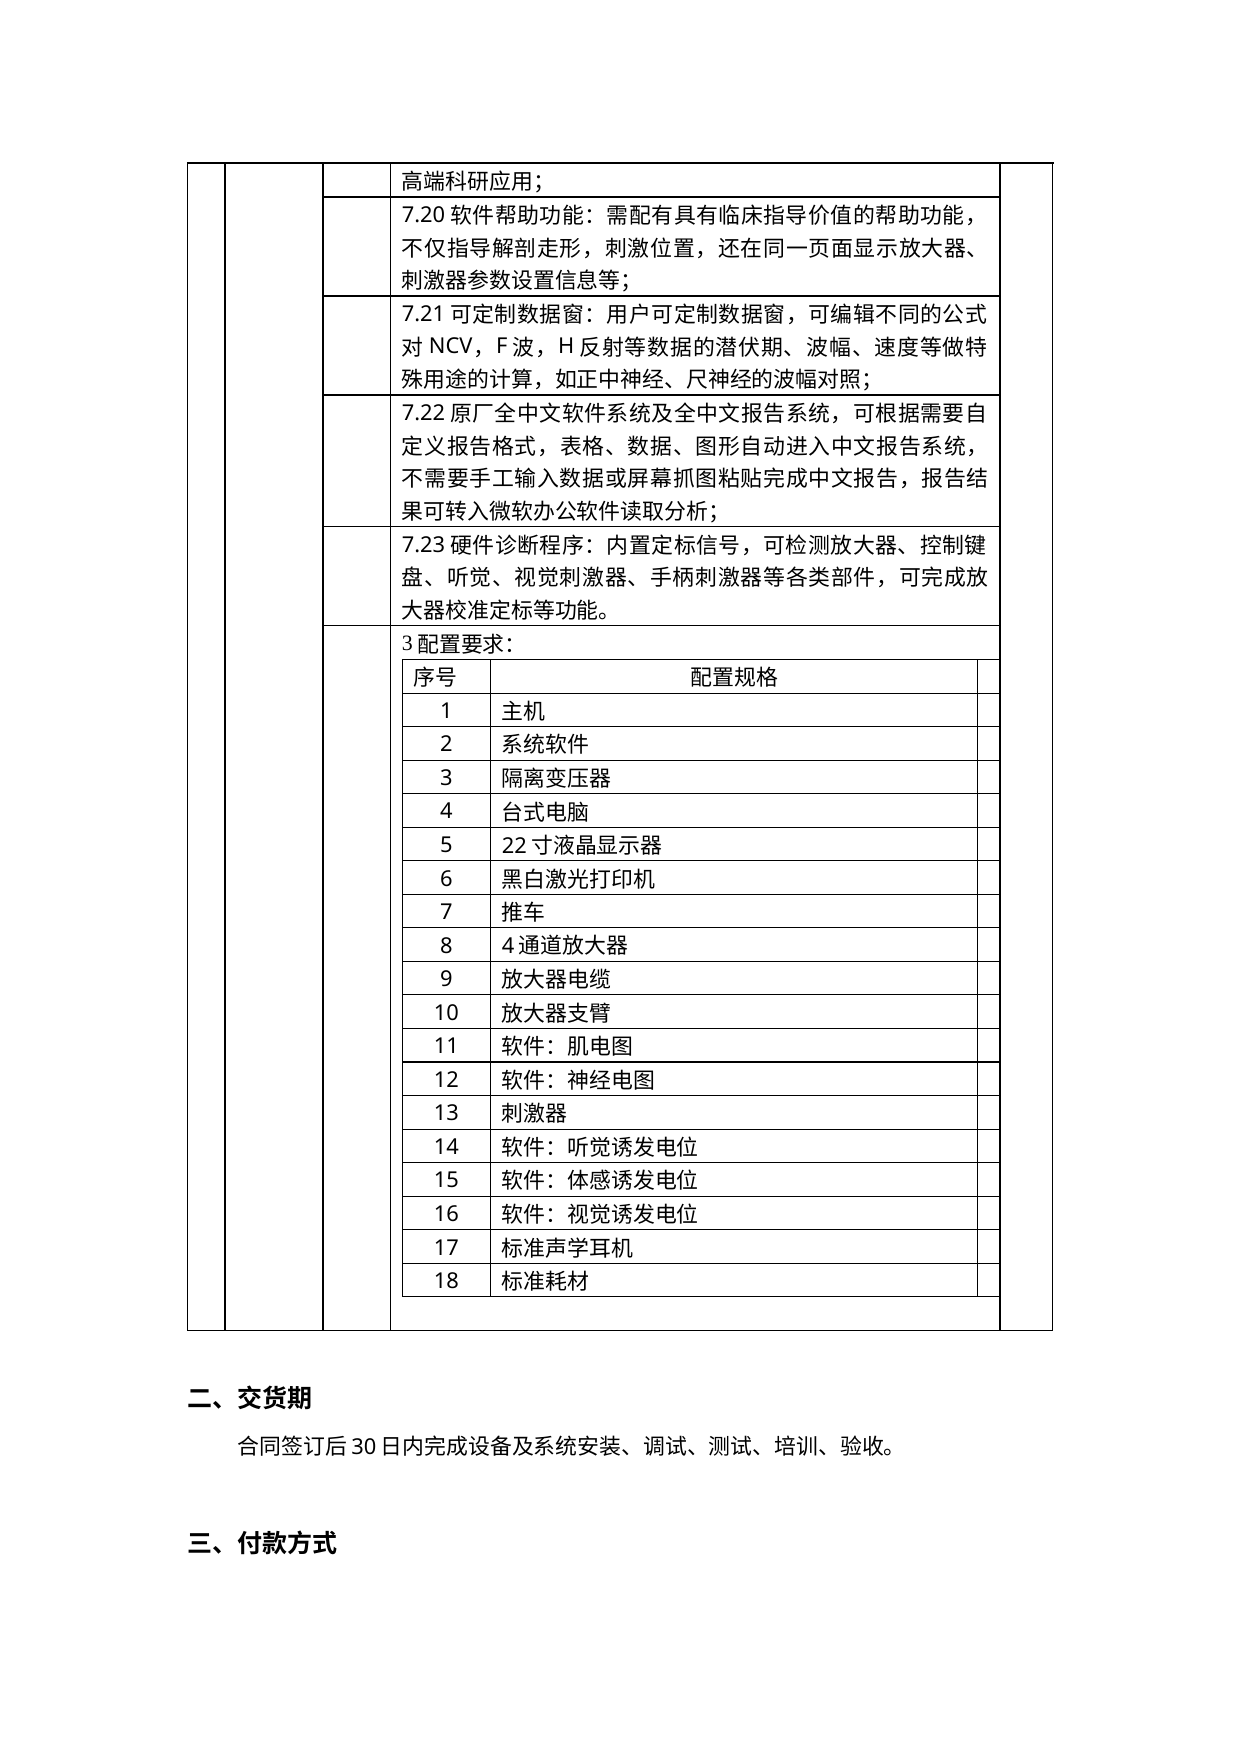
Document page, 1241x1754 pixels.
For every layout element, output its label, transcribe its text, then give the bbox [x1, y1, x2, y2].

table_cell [391, 164, 999, 196]
table_cell 7.23硬件诊断程序：内置定标信号，可检测放大器、控制键盘、听觉、视觉刺激器、手柄刺激器等各类部件，可完成放大器校准定标等功能。 [391, 527, 999, 625]
table_cell [324, 527, 390, 625]
table_cell [324, 626, 390, 1330]
table_cell [324, 198, 390, 295]
table_cell [324, 396, 390, 526]
table_cell 7.20软件帮助功能：需配有具有临床指导价值的帮助功能，不仅指导解剖走形，刺激位置，还在同一页面显示放大器、刺激器参数设置信息等； [391, 198, 999, 295]
table_cell 7.21可定制数据窗：用户可定制数据窗，可编辑不同的公式对NCV，F波，H反射等数据的潜伏期、波幅、速度等做特殊用途的计算，如正中神经、尺神经的波幅对照； [391, 297, 999, 394]
table_cell 7.22原厂全中文软件系统及全中文报告系统，可根据需要自定义报告格式，表格、数据、图形自动进入中文报告系统，不需要手工输入数据或屏幕抓图粘贴完成中文报告，报告结果可转入微软办公软件读取分析； [391, 396, 999, 526]
table_cell [324, 297, 390, 394]
table_cell 3配置要求： [391, 626, 999, 1330]
table_cell ▲ [324, 164, 390, 196]
text 三、付款方式 [187, 1509, 1053, 1574]
text 合同签订后30日内完成设备及系统安装、调试、测试、培训、验收。 [187, 1429, 1053, 1461]
text 二、交货期 [187, 1364, 1053, 1429]
